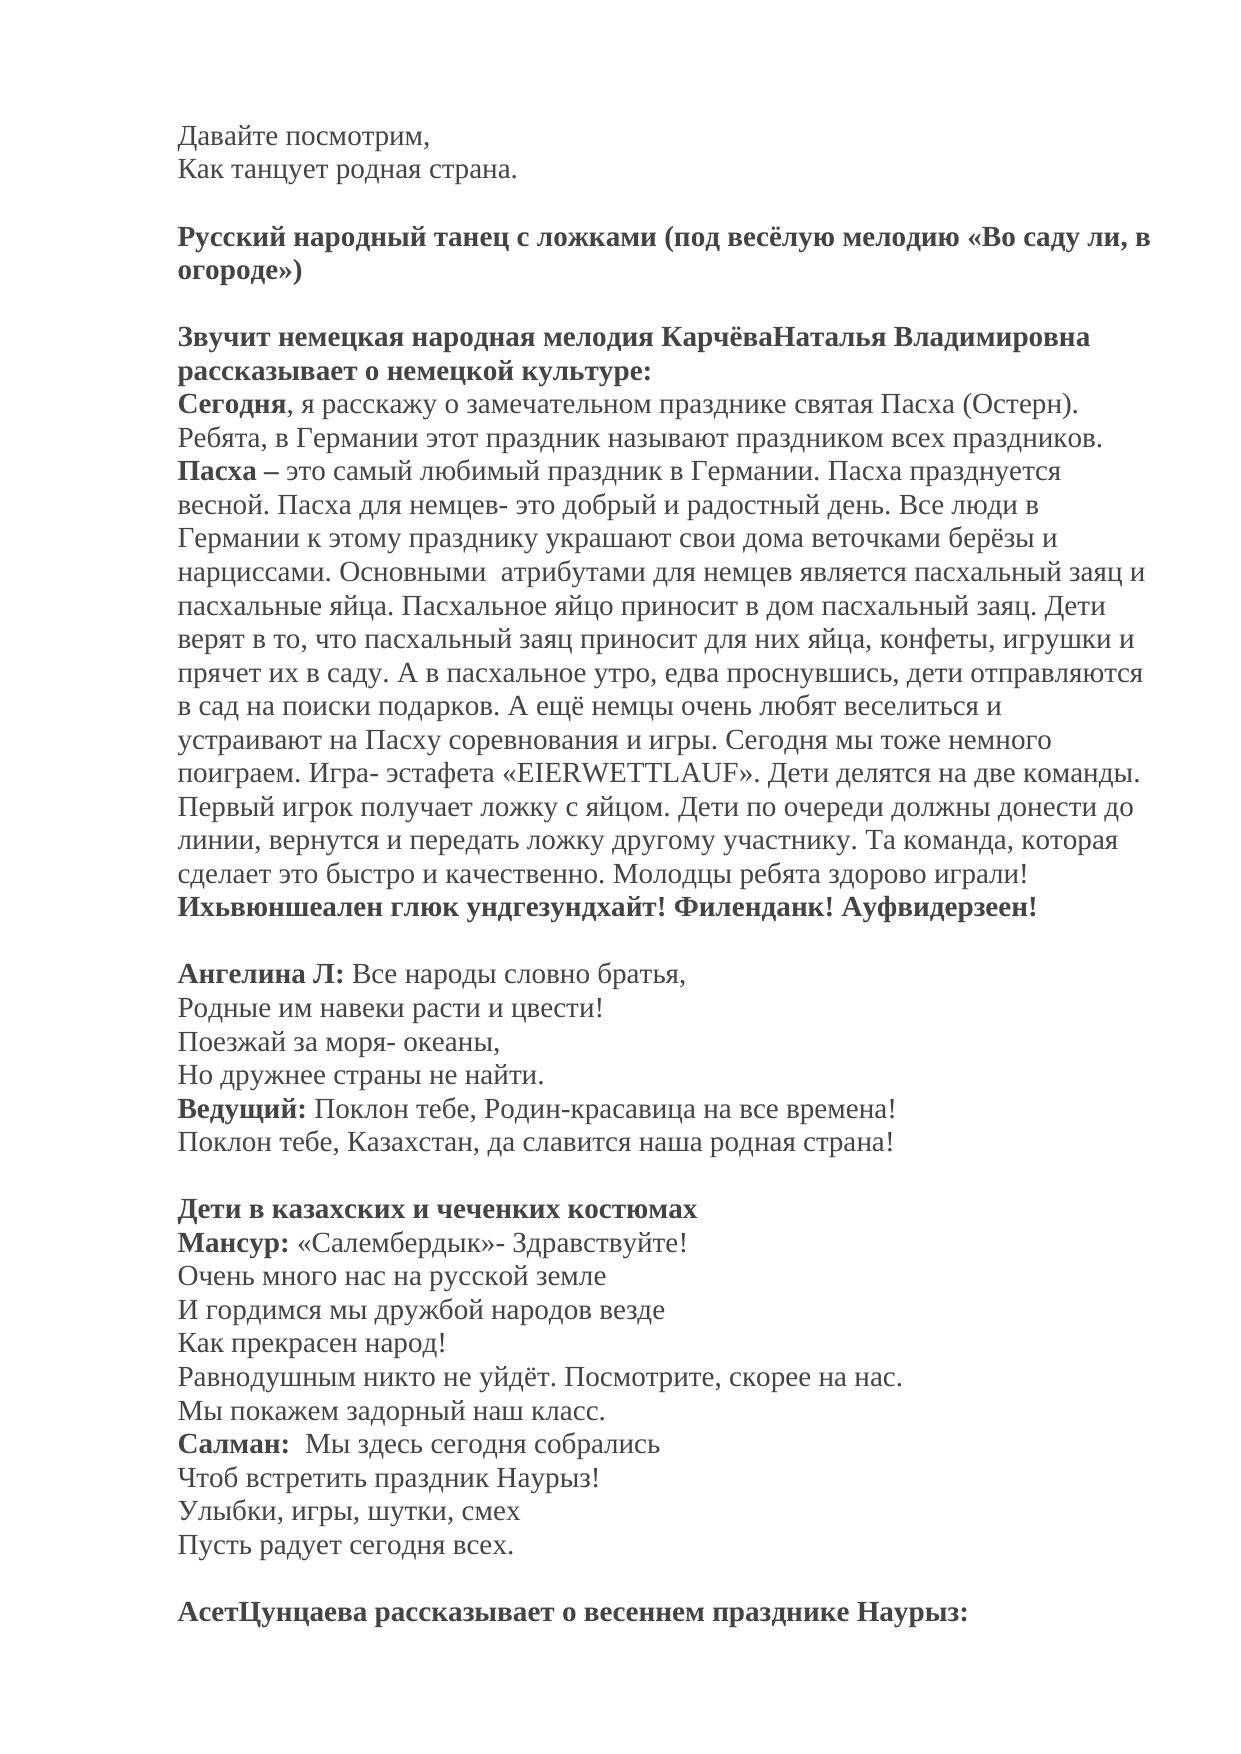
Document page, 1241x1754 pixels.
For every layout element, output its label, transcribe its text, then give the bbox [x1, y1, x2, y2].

text Очень много нас на русской земле [177, 1258, 1152, 1292]
text Родные им навеки расти и цвести! [177, 990, 1152, 1024]
text Дети в казахских и чеченких костюмах [177, 1191, 1152, 1225]
text Мансур: «Салембердык»- Здравствуйте! [177, 1225, 1152, 1258]
text Звучит немецкая народная мелодия КарчёваНаталья Владимировна рассказывает о немецкой культуре: [177, 319, 1152, 386]
text И гордимся мы дружбой народов везде [177, 1292, 1152, 1326]
text Ихьвюншеален глюк ундгезундхайт! Филенданк! Ауфвидерзеен! [177, 889, 1152, 923]
text Русский народный танец с ложками (под весёлую мелодию «Во саду ли, в огороде») [177, 219, 1152, 286]
text Пасха – это самый любимый праздник в Германии. Пасха празднуется весной. Пасха для немцев- это добрый и радостный день. Все люди в Германии к этому празднику украшают свои дома веточками берёзы и нарциссами. Основными атрибутами для немцев является пасхальный заяц и пасхальные яйца. Пасхальное яйцо приносит в дом пасхальный заяц. Дети верят в то, что пасхальный заяц приносит для них яйца, конфеты, игрушки и прячет их в саду. А в пасхальное утро, едва проснувшись, дети отправляются в сад на поиски подарков. А ещё немцы очень любят веселиться и устраивают на Пасху соревнования и игры. Сегодня мы тоже немного поиграем. Игра- эстафета «EIERWETTLAUF». Дети делятся на две команды. Первый игрок получает ложку с яйцом. Дети по очереди должны донести до линии, вернутся и передать ложку другому участнику. Та команда, которая сделает это быстро и качественно. Молодцы ребята здорово играли! [177, 453, 1152, 889]
text Улыбки, игры, шутки, смех [177, 1493, 1152, 1527]
text Ангелина Л: Все народы словно братья, [177, 957, 1152, 990]
text Как танцует родная страна. [177, 152, 1152, 185]
text Как прекрасен народ! [177, 1326, 1152, 1359]
text Чтоб встретить праздник Наурыз! [177, 1460, 1152, 1493]
text Давайте посмотрим, [177, 118, 1152, 152]
text Поезжай за моря- океаны, [177, 1024, 1152, 1057]
text Пусть радует сегодня всех. [177, 1527, 1152, 1560]
text Поклон тебе, Казахстан, да славится наша родная страна! [177, 1124, 1152, 1158]
text Салман: Мы здесь сегодня собрались [177, 1426, 1152, 1460]
text Сегодня, я расскажу о замечательном празднике святая Пасха (Остерн). Ребята, в Германии этот праздник называют праздником всех праздников. [177, 386, 1152, 453]
text Равнодушным никто не уйдёт. Посмотрите, скорее на нас. [177, 1359, 1152, 1393]
text Ведущий: Поклон тебе, Родин-красавица на все времена! [177, 1091, 1152, 1124]
text АсетЦунцаева рассказывает о весеннем празднике Наурыз: [177, 1594, 1152, 1627]
text Мы покажем задорный наш класс. [177, 1393, 1152, 1426]
text Но дружнее страны не найти. [177, 1057, 1152, 1091]
